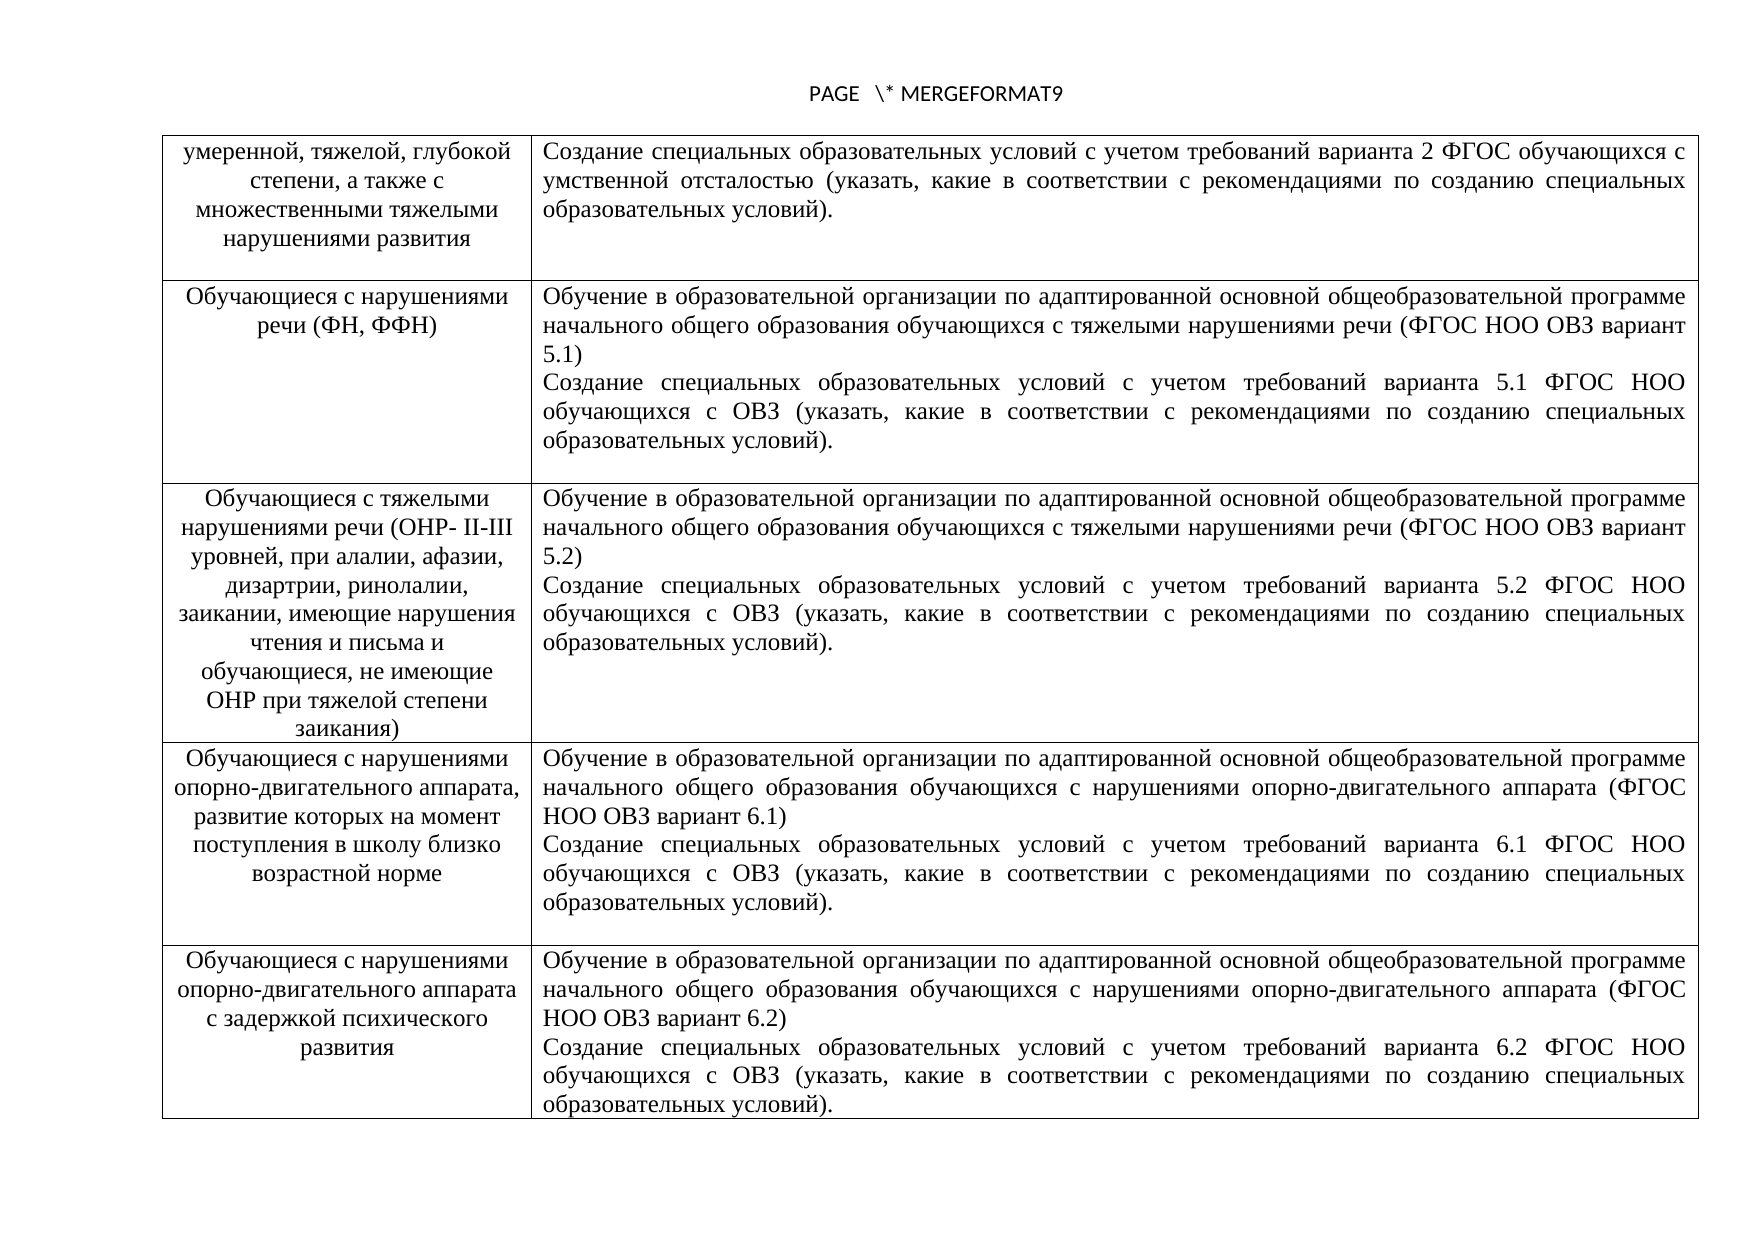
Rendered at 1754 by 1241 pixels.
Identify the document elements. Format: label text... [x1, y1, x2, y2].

table_cell Обучающиеся с нарушениями речи (ФН, ФФН) [163, 281, 531, 482]
table_cell Обучение в образовательной организации по адаптированной основной общеобразовательной программе начального общего образования обучающихся с тяжелыми нарушениями речи (ФГОС НОО ОВЗ вариант 5.1) Создание специальных образовательных условий с учетом требований варианта 5.1 ФГОС НОО обучающихся с ОВЗ (указать, какие в соответствии с рекомендациями по созданию специальных образовательных условий). [532, 281, 1698, 482]
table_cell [532, 136, 1698, 280]
table_cell Обучающиеся с нарушениями опорно-двигательного аппарата, развитие которых на момент поступления в школу близко возрастной норме [163, 743, 531, 944]
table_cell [163, 136, 531, 280]
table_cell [163, 946, 531, 1118]
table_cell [532, 946, 1698, 1118]
table_cell Обучающиеся с тяжелыми нарушениями речи (ОНР- II-III уровней, при алалии, афазии, дизартрии, ринолалии, заикании, имеющие нарушения чтения и письма и обучающиеся, не имеющие ОНР при тяжелой степени заикания) [163, 484, 531, 742]
table_cell Обучение в образовательной организации по адаптированной основной общеобразовательной программе начального общего образования обучающихся с нарушениями опорно-двигательного аппарата (ФГОС НОО ОВЗ вариант 6.1) Создание специальных образовательных условий с учетом требований варианта 6.1 ФГОС НОО обучающихся с ОВЗ (указать, какие в соответствии с рекомендациями по созданию специальных образовательных условий). [532, 743, 1698, 944]
table_cell Обучение в образовательной организации по адаптированной основной общеобразовательной программе начального общего образования обучающихся с тяжелыми нарушениями речи (ФГОС НОО ОВЗ вариант 5.2) Создание специальных образовательных условий с учетом требований варианта 5.2 ФГОС НОО обучающихся с ОВЗ (указать, какие в соответствии с рекомендациями по созданию специальных образовательных условий). [532, 484, 1698, 742]
